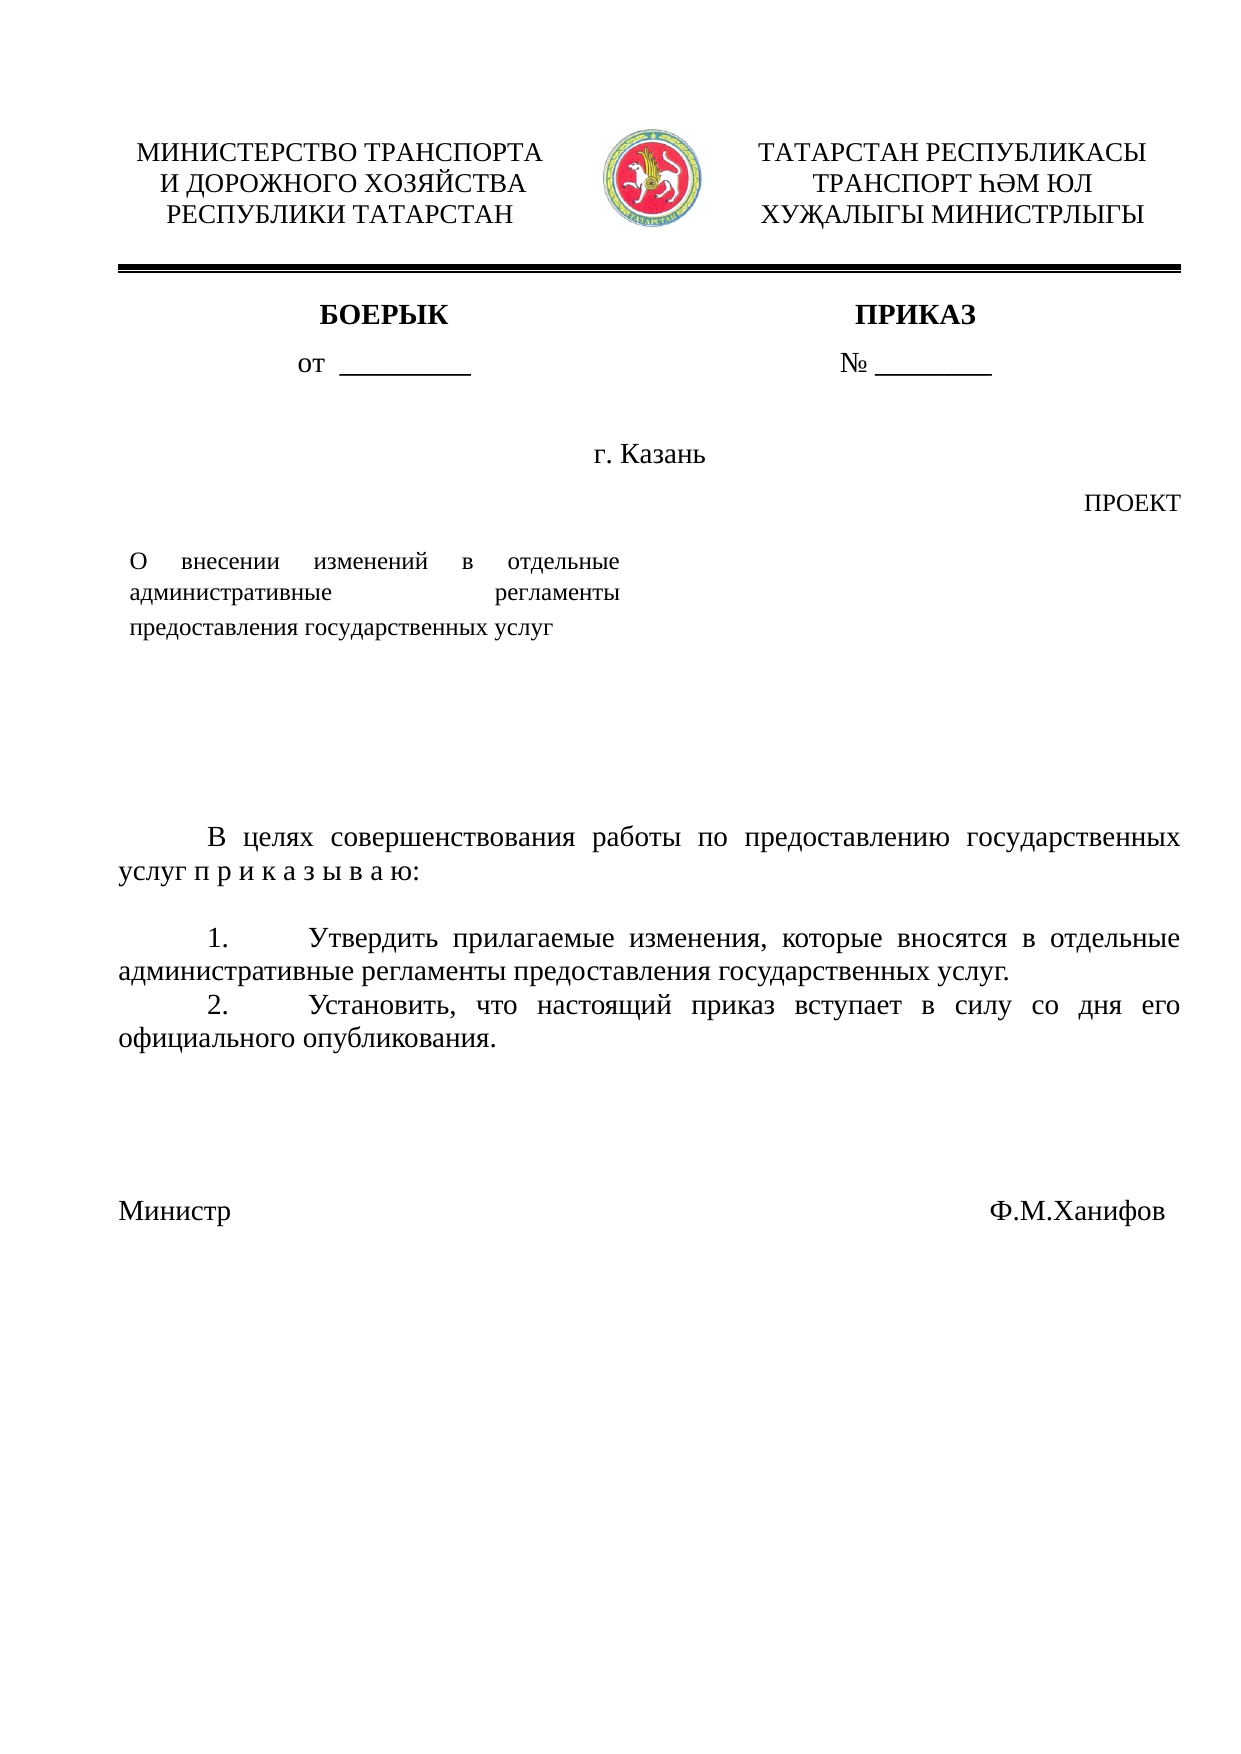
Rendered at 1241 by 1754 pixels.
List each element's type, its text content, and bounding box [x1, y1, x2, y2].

text В целях совершенствования работы по предоставлению государственных услуг п р и к а з ы в а ю: [118, 819, 1181, 886]
table_header ТАТАРСТАН РЕСПУБЛИКАСЫ ТРАНСПОРТ ҺӘМ ЮЛ ХУҖАЛЫГЫ МИНИСТРЛЫГЫ [724, 103, 1181, 263]
table_header [562, 103, 724, 263]
text Министр Ф.М.Ханифов [118, 1193, 1181, 1227]
table_header БОЕРЫК [118, 297, 650, 345]
table_cell № ________ [650, 345, 1181, 378]
table_header ПРИКАЗ [650, 297, 1181, 345]
table_cell от _________ [118, 345, 650, 378]
picture [585, 114, 719, 235]
table_header МИНИСТЕРСТВО ТРАНСПОРТА И ДОРОЖНОГО ХОЗЯЙСТВА РЕСПУБЛИКИ ТАТАРСТАН [118, 103, 562, 263]
text ПРОЕКТ [118, 488, 1181, 517]
list Установить, что настоящий приказ вступает в силу со дня его официального опубликования. [118, 987, 1181, 1054]
text г. Казань [118, 436, 1181, 469]
list Утвердить прилагаемые изменения, которые вносятся в отдельные административные регламенты предоставления государственных услуг. [118, 920, 1181, 987]
table_header О внесении изменений в отдельные административные регламенты предоставления государственных услуг [118, 546, 631, 819]
